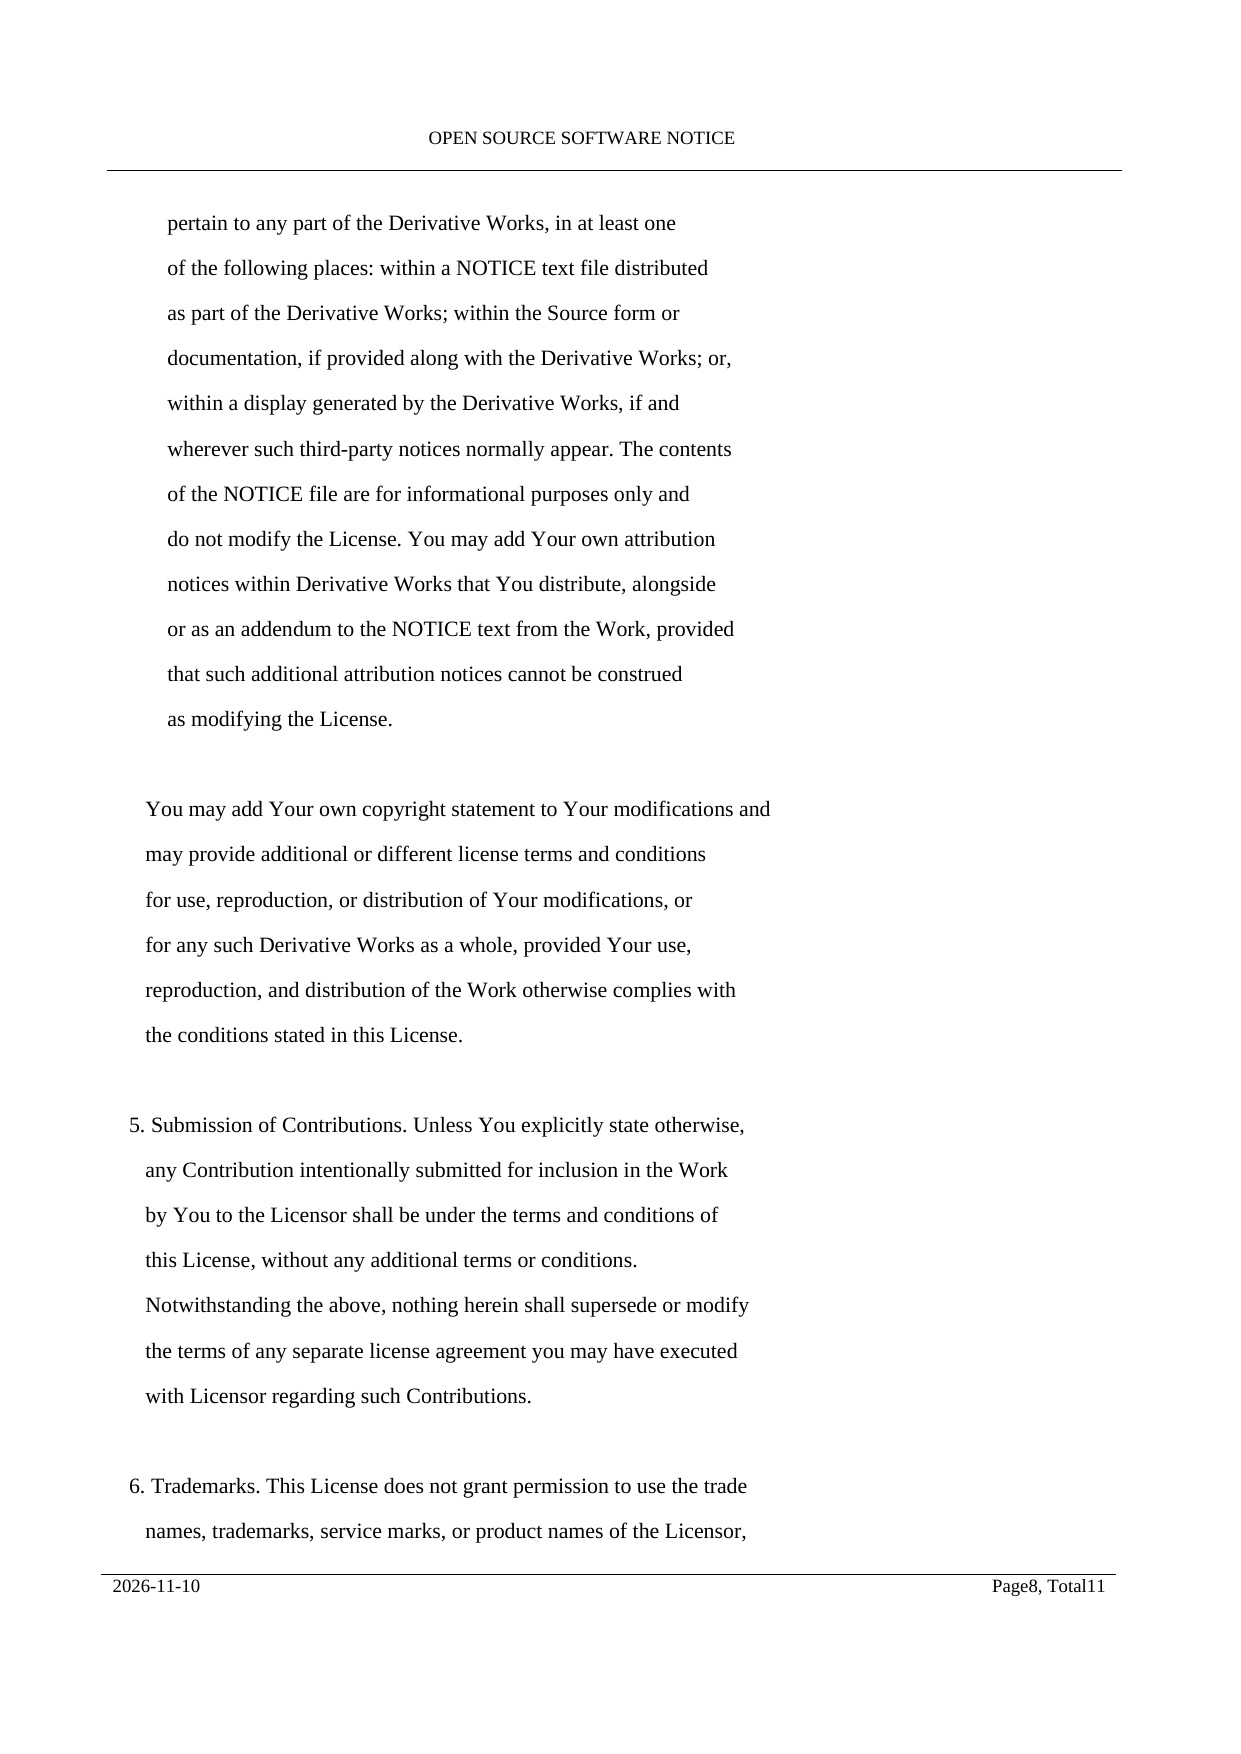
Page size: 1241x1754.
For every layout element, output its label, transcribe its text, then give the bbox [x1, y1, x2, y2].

text 5. Submission of Contributions. Unless You explicitly state otherwise, [112, 1108, 1128, 1141]
text may provide additional or different license terms and conditions [112, 838, 1128, 870]
text for use, reproduction, or distribution of Your modifications, or [112, 883, 1128, 915]
text that such additional attribution notices cannot be construed [112, 657, 1128, 690]
text documentation, if provided along with the Derivative Works; or, [112, 342, 1128, 374]
text or as an addendum to the NOTICE text from the Work, provided [112, 612, 1128, 645]
text of the NOTICE file are for informational purposes only and [112, 477, 1128, 509]
text Notwithstanding the above, nothing herein shall supersede or modify [112, 1289, 1128, 1321]
text of the following places: within a NOTICE text file distributed [112, 251, 1128, 284]
text notices within Derivative Works that You distribute, alongside [112, 567, 1128, 600]
text names, trademarks, service marks, or product names of the Licensor, [112, 1514, 1128, 1547]
text for any such Derivative Works as a whole, provided Your use, [112, 928, 1128, 961]
text with Licensor regarding such Contributions. [112, 1379, 1128, 1412]
text any Contribution intentionally submitted for inclusion in the Work [112, 1153, 1128, 1186]
text the terms of any separate license agreement you may have executed [112, 1334, 1128, 1366]
text this License, without any additional terms or conditions. [112, 1244, 1128, 1276]
text the conditions stated in this License. [112, 1018, 1128, 1051]
text by You to the Licensor shall be under the terms and conditions of [112, 1199, 1128, 1231]
text pertain to any part of the Derivative Works, in at least one [112, 206, 1128, 239]
text reproduction, and distribution of the Work otherwise complies with [112, 973, 1128, 1006]
text You may add Your own copyright statement to Your modifications and [112, 793, 1128, 825]
text within a display generated by the Derivative Works, if and [112, 387, 1128, 419]
text as part of the Derivative Works; within the Source form or [112, 297, 1128, 329]
text wherever such third-party notices normally appear. The contents [112, 432, 1128, 464]
text 6. Trademarks. This License does not grant permission to use the trade [112, 1469, 1128, 1502]
text as modifying the License. [112, 702, 1128, 735]
text do not modify the License. You may add Your own attribution [112, 522, 1128, 554]
